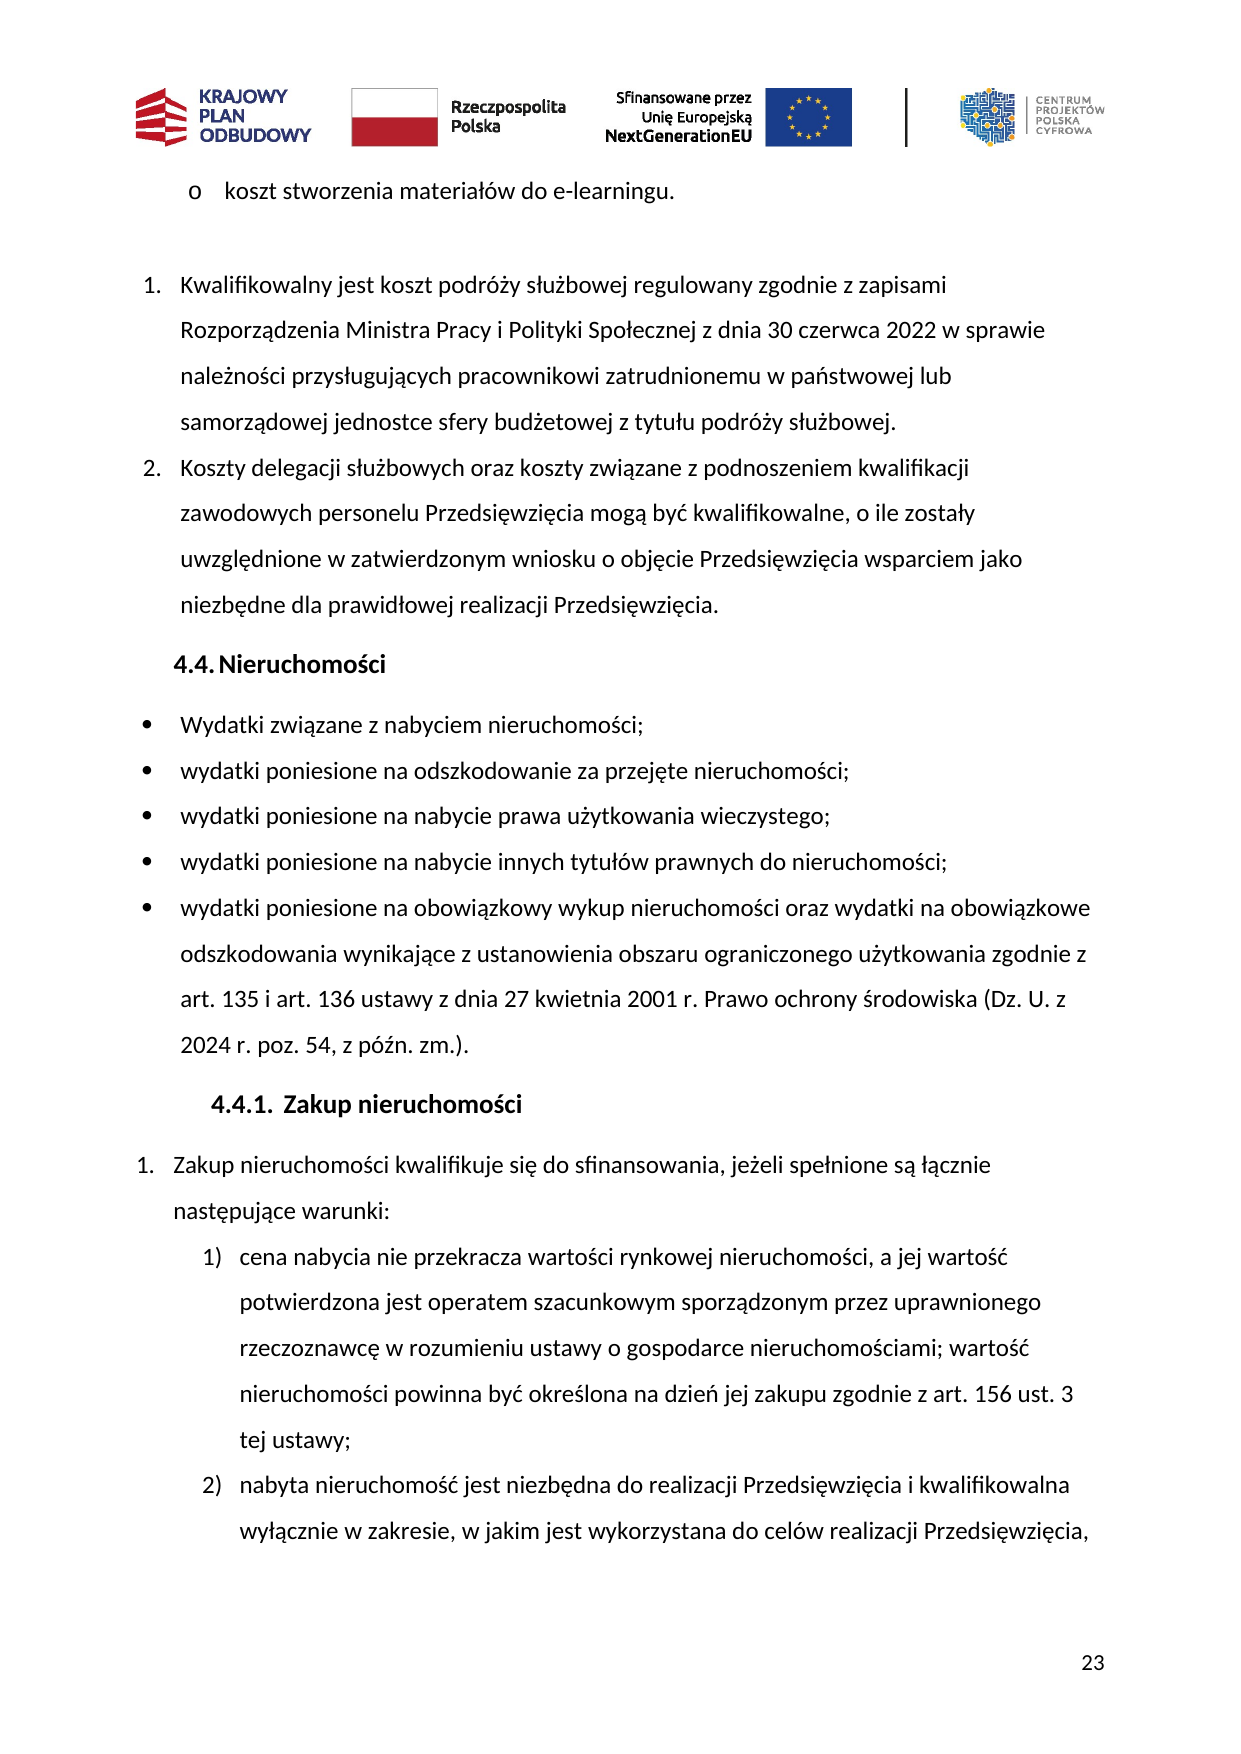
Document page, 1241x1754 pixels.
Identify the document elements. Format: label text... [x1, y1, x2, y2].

list wydatki poniesione na nabycie prawa użytkowania wieczystego; [143, 801, 1104, 831]
list wydatki poniesione na nabycie innych tytułów prawnych do nieruchomości; [143, 846, 1104, 877]
subtitle Zakup nieruchomości [211, 1087, 1104, 1120]
list Zakup nieruchomości kwalifikuje się do sfinansowania, jeżeli spełnione są łącznie następujące warunki: [136, 1149, 1104, 1226]
list wydatki poniesione na obowiązkowy wykup nieruchomości oraz wydatki na obowiązkowe odszkodowania wynikające z ustanowienia obszaru ograniczonego użytkowania zgodnie z art. 135 i art. 136 ustawy z dnia 27 kwietnia 2001 r. Prawo ochrony środowiska (Dz. U. z 2024 r. poz. 54, z późn. zm.). [143, 892, 1104, 1060]
subtitle Nieruchomości [173, 647, 1104, 680]
list cena nabycia nie przekracza wartości rynkowej nieruchomości, a jej wartość potwierdzona jest operatem szacunkowym sporządzonym przez uprawnionego rzeczoznawcę w rozumieniu ustawy o gospodarce nieruchomościami; wartość nieruchomości powinna być określona na dzień jej zakupu zgodnie z art. 156 ust. 3 tej ustawy; [202, 1241, 1104, 1454]
list Kwalifikowalny jest koszt podróży służbowej regulowany zgodnie z zapisami Rozporządzenia Ministra Pracy i Polityki Społecznej z dnia 30 czerwca 2022 w sprawie należności przysługujących pracownikowi zatrudnionemu w państwowej lub samorządowej jednostce sfery budżetowej z tytułu podróży służbowej. [143, 269, 1104, 436]
list Koszty delegacji służbowych oraz koszty związane z podnoszeniem kwalifikacji zawodowych personelu Przedsięwzięcia mogą być kwalifikowalne, o ile zostały uwzględnione w zatwierdzonym wniosku o objęcie Przedsięwzięcia wsparciem jako niezbędne dla prawidłowej realizacji Przedsięwzięcia. [143, 452, 1104, 619]
picture [135, 88, 1105, 147]
list Wydatki związane z nabyciem nieruchomości; [143, 709, 1104, 739]
list koszt stworzenia materiałów do e-learningu. [187, 175, 1104, 207]
list wydatki poniesione na odszkodowanie za przejęte nieruchomości; [143, 755, 1104, 785]
